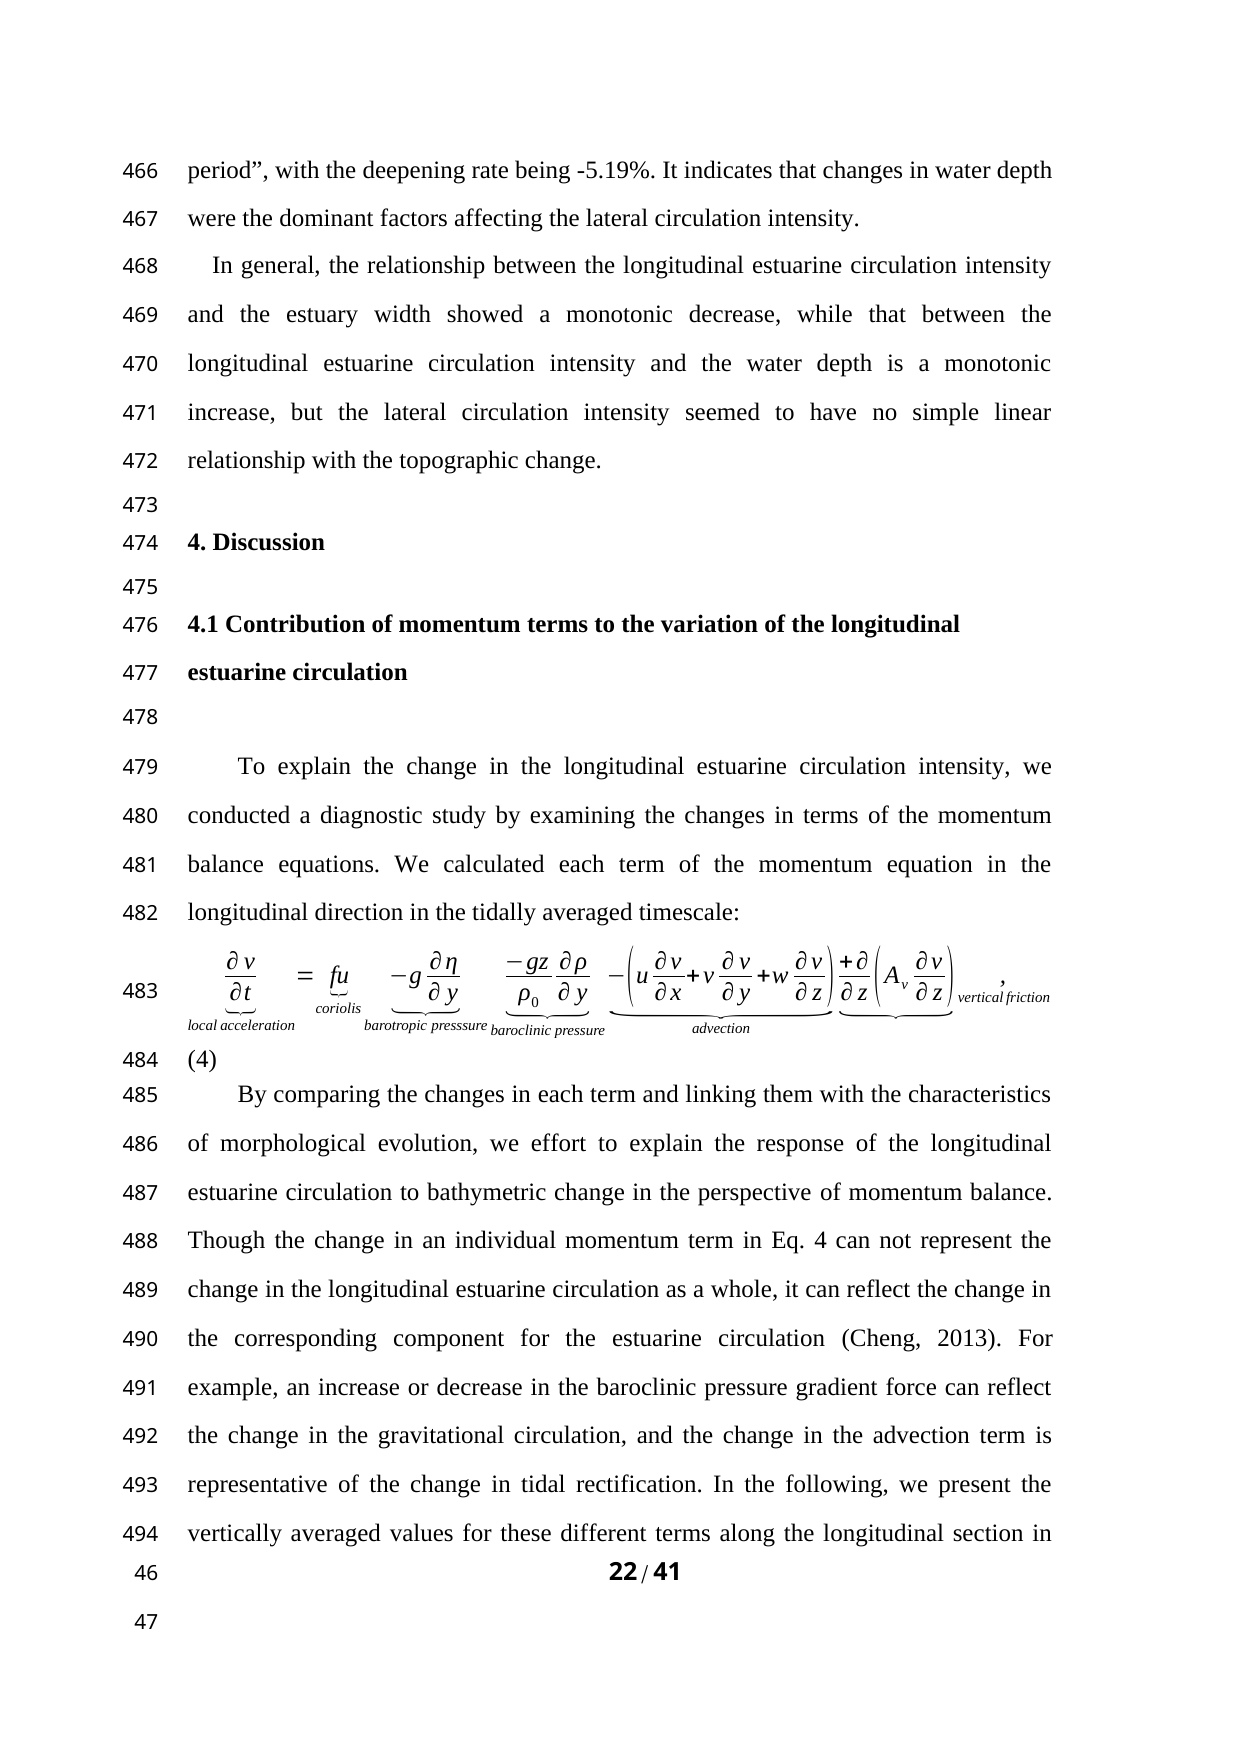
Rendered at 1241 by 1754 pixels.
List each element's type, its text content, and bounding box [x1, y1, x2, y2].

text In general, the relationship between the longitudinal estuarine circulation intensity and the estuary width showed a monotonic decrease, while that between the longitudinal estuarine circulation intensity and the water depth is a monotonic increase, but the lateral circulation intensity seemed to have no simple linear relationship with the topographic change. [187, 248, 1053, 476]
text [187, 1077, 1053, 1548]
text (4) [187, 942, 1053, 1075]
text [187, 153, 1053, 234]
text To explain the change in the longitudinal estuarine circulation intensity, we conducted a diagnostic study by examining the changes in terms of the momentum balance equations. We calculated each term of the momentum equation in the longitudinal direction in the tidally averaged timescale: [187, 749, 1053, 928]
text 4. Discussion [187, 525, 1053, 558]
text 4.1 Contribution of momentum terms to the variation of the longitudinal estuarine circulation [187, 607, 1053, 688]
